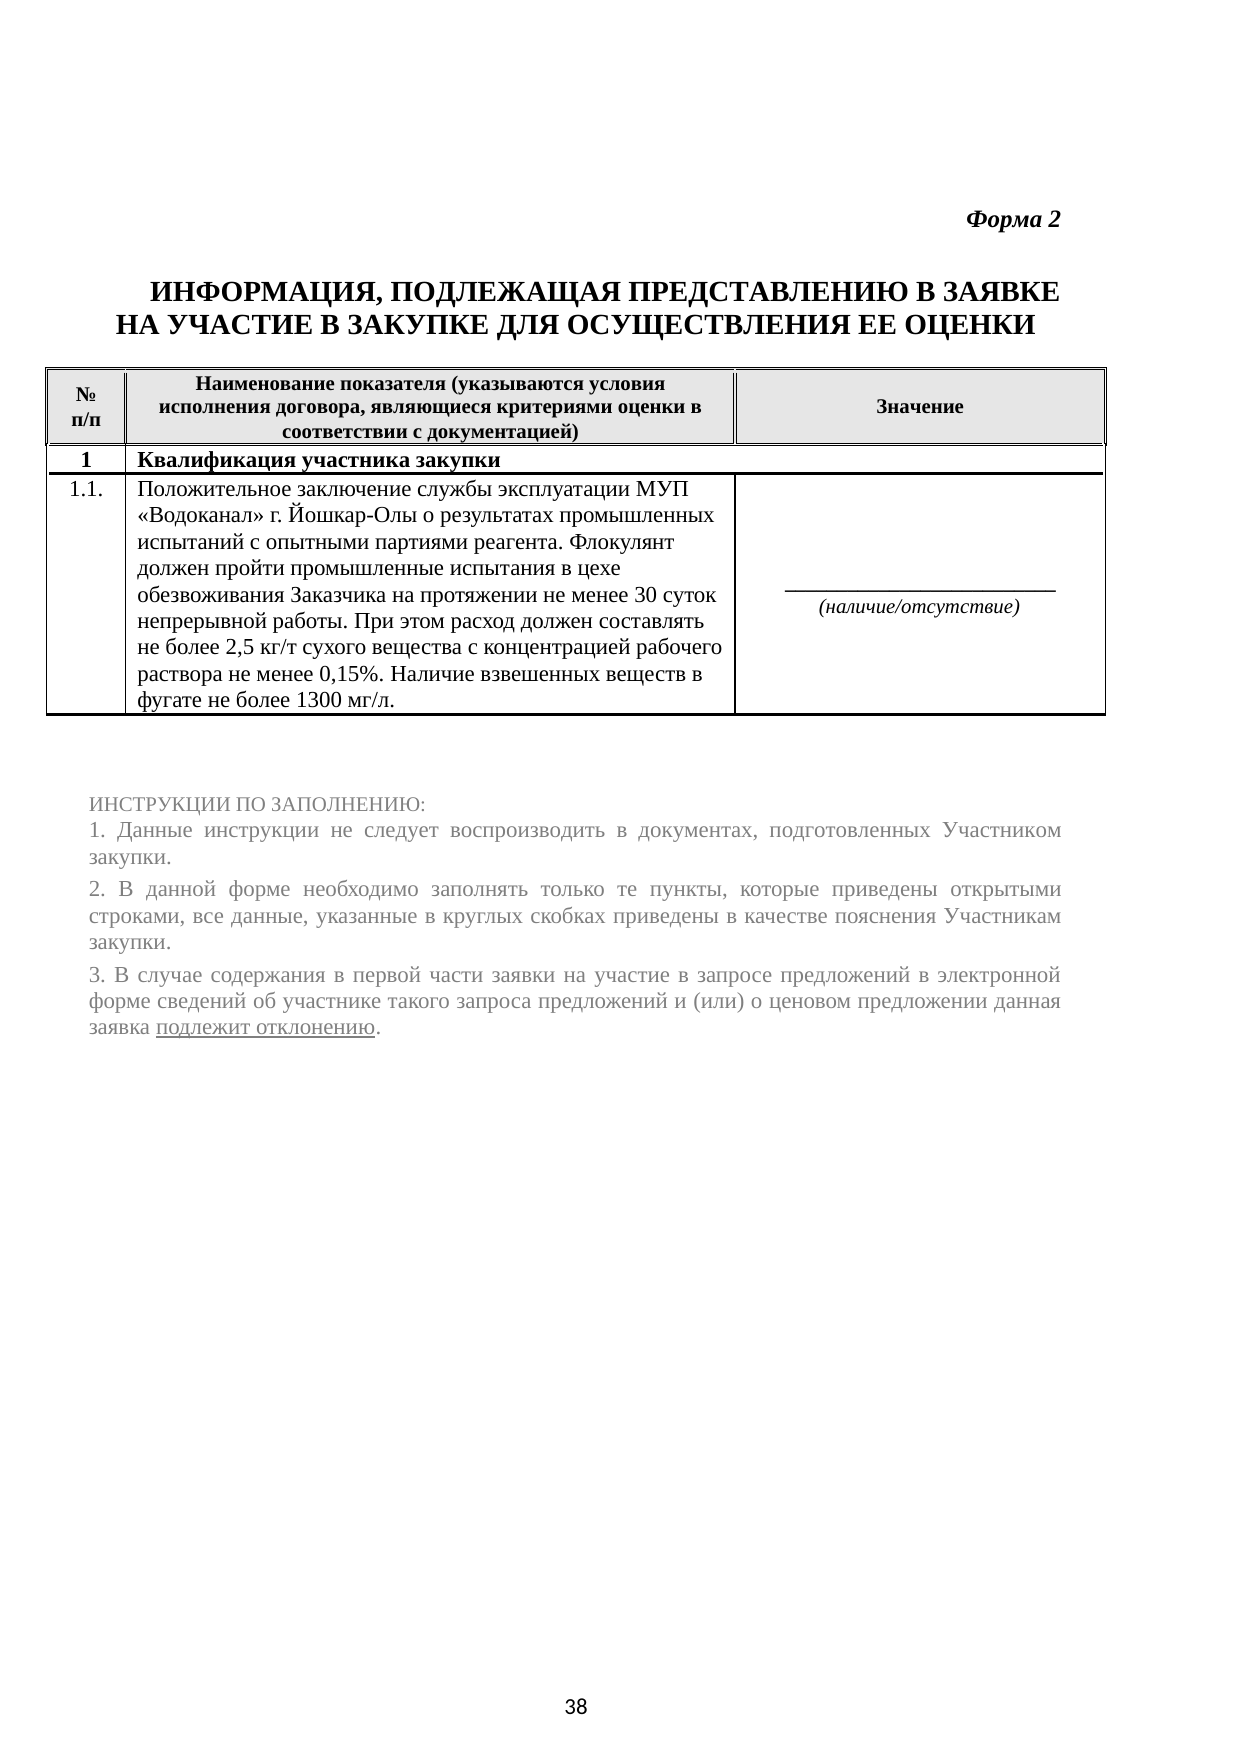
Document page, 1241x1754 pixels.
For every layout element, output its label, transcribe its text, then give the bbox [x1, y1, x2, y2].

table_header Значение [735, 370, 1104, 443]
text 1. Данные инструкции не следует воспроизводить в документах, подготовленных Участником закупки. [88, 816, 1063, 869]
table_cell __________________________ (наличие/отсутствие) [736, 472, 1105, 712]
table_header Наименование показателя (указываются условия исполнения договора, являющиеся критериями оценки в соответствии с документацией) [126, 368, 735, 443]
text 2. В данной форме необходимо заполнять только те пункты, которые приведены открытыми строками, все данные, указанные в круглых скобках приведены в качестве пояснения Участникам закупки. [88, 875, 1063, 954]
text ИНСТРУКЦИИ ПО ЗАПОЛНЕНИЮ: [88, 792, 1063, 816]
text Форма 2 [88, 204, 1063, 233]
table_header № п/п [46, 368, 126, 443]
text ИНФОРМАЦИЯ, ПОДЛЕЖАЩАЯ ПРЕДСТАВЛЕНИЮ В ЗАЯВКЕ НА УЧАСТИЕ В ЗАКУПКЕ ДЛЯ ОСУЩЕСТВЛЕНИЯ ЕЕ ОЦЕНКИ [88, 274, 1063, 341]
table_cell 1.1. [47, 472, 125, 712]
text 3. В случае содержания в первой части заявки на участие в запросе предложений в электронной форме сведений об участнике такого запроса предложений и (или) о ценовом предложении данная заявка подлежит отклонению. [88, 961, 1063, 1040]
table_cell Положительное заключение службы эксплуатации МУП «Водоканал» г. Йошкар-Олы о результатах промышленных испытаний с опытными партиями реагента. Флокулянт должен пройти промышленные испытания в цехе обезвоживания Заказчика на протяжении не менее 30 суток непрерывной работы. При этом расход должен составлять не более 2,5 кг/т сухого вещества с концентрацией рабочего раствора не менее 0,15%. Наличие взвешенных веществ в фугате не более 1300 мг/л. [126, 475, 734, 712]
table_cell 1 [47, 443, 125, 472]
table_cell Квалификация участника закупки [126, 443, 1105, 472]
